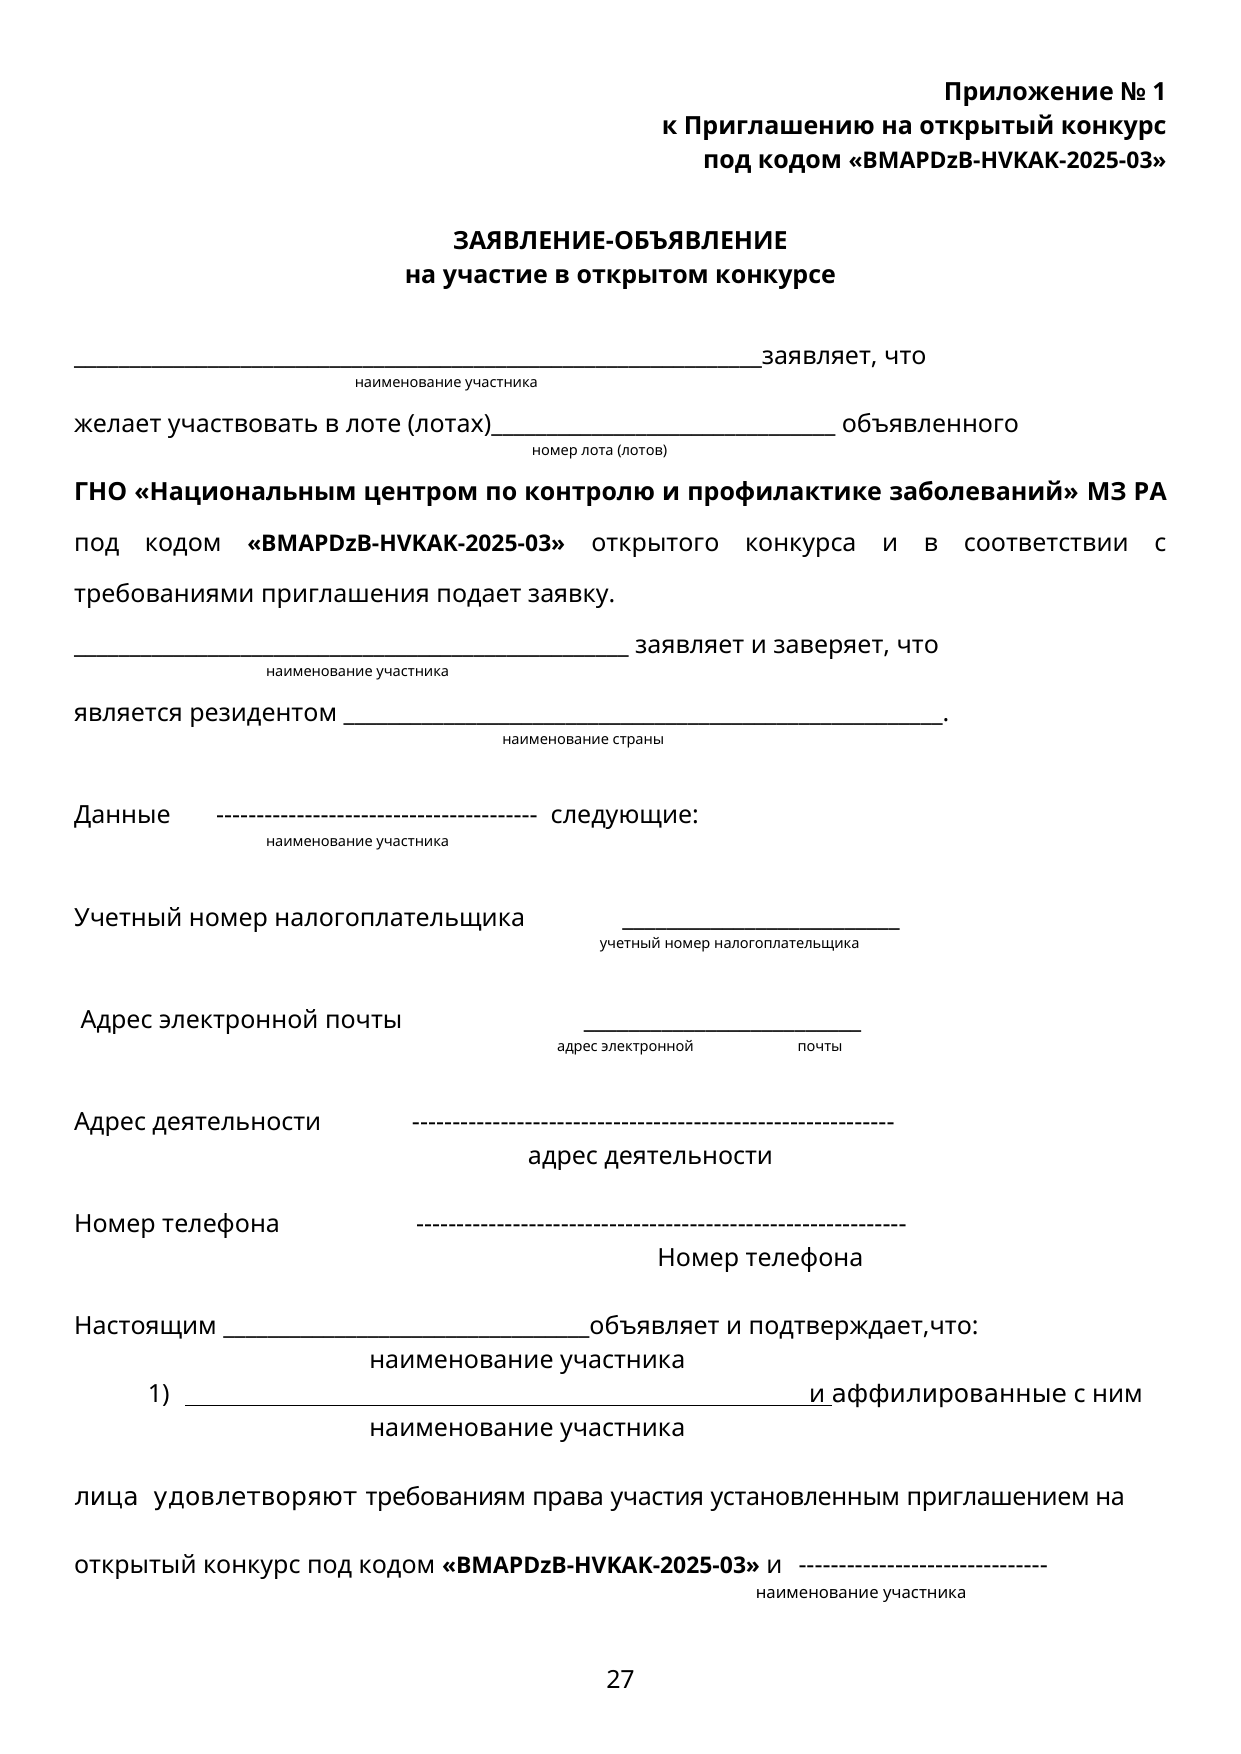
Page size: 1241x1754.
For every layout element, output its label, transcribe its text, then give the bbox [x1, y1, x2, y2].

text адрес электронной почты [428, 1035, 1167, 1069]
text наименование участника [74, 1580, 1167, 1603]
text наименование участника [369, 1342, 1167, 1376]
text Учетный номер налогоплательщика _________________________ [74, 899, 1167, 933]
text Настоящим _________________________________объявляет и подтверждает,что: [74, 1308, 1167, 1342]
text ______________________________________________________________заявляет, что [74, 337, 1167, 371]
text __________________________________________________ заявляет и заверяет, что [74, 627, 1167, 661]
text номер лота (лотов) [532, 439, 1167, 473]
text ЗАЯВЛЕНИЕ-ОБЪЯВЛЕНИЕ [74, 223, 1167, 257]
text Данные ---------------------------------------- следующие: [74, 797, 1167, 831]
text Номер телефона ------------------------------------------------------------- [74, 1206, 1167, 1240]
text 1) и аффилированные с ним [74, 1376, 1167, 1410]
text к Приглашению на открытый конкурс под кодом «BMAPDzB-HVKAK-2025-03» [74, 108, 1167, 176]
text желает участвовать в лоте (лотах)_______________________________ объявленного [74, 405, 1167, 439]
text Адрес электронной почты _________________________ [74, 1001, 1167, 1035]
text открытый конкурс под кодом «BMAPDzB-HVKAK-2025-03» и ------------------------------- [74, 1546, 1167, 1580]
text наименование страны [502, 729, 1167, 763]
text Приложение № 1 [74, 74, 1167, 108]
text ГНО «Национальным центром по контролю и профилактике заболеваний» МЗ РА под кодом «BMAPDzB-HVKAK-2025-03» открытого конкурса и в соответствии с требованиями приглашения подает заявку. [74, 473, 1167, 610]
text наименование участника [266, 661, 1167, 695]
text Адрес деятельности ------------------------------------------------------------ [74, 1103, 1167, 1138]
text Номер телефона [443, 1240, 1167, 1274]
text наименование участника [266, 831, 1167, 865]
subtitle на участие в открытом конкурсе [74, 257, 1167, 291]
text учетный номер налогоплательщика [502, 933, 1167, 967]
text адрес деятельности [74, 1138, 1167, 1172]
text наименование участника [354, 371, 1167, 405]
text лица удовлетворяют требованиям права участия установленным приглашением на [74, 1478, 1167, 1512]
text наименование участника [369, 1410, 1167, 1444]
text является резидентом ______________________________________________________. [74, 695, 1167, 729]
